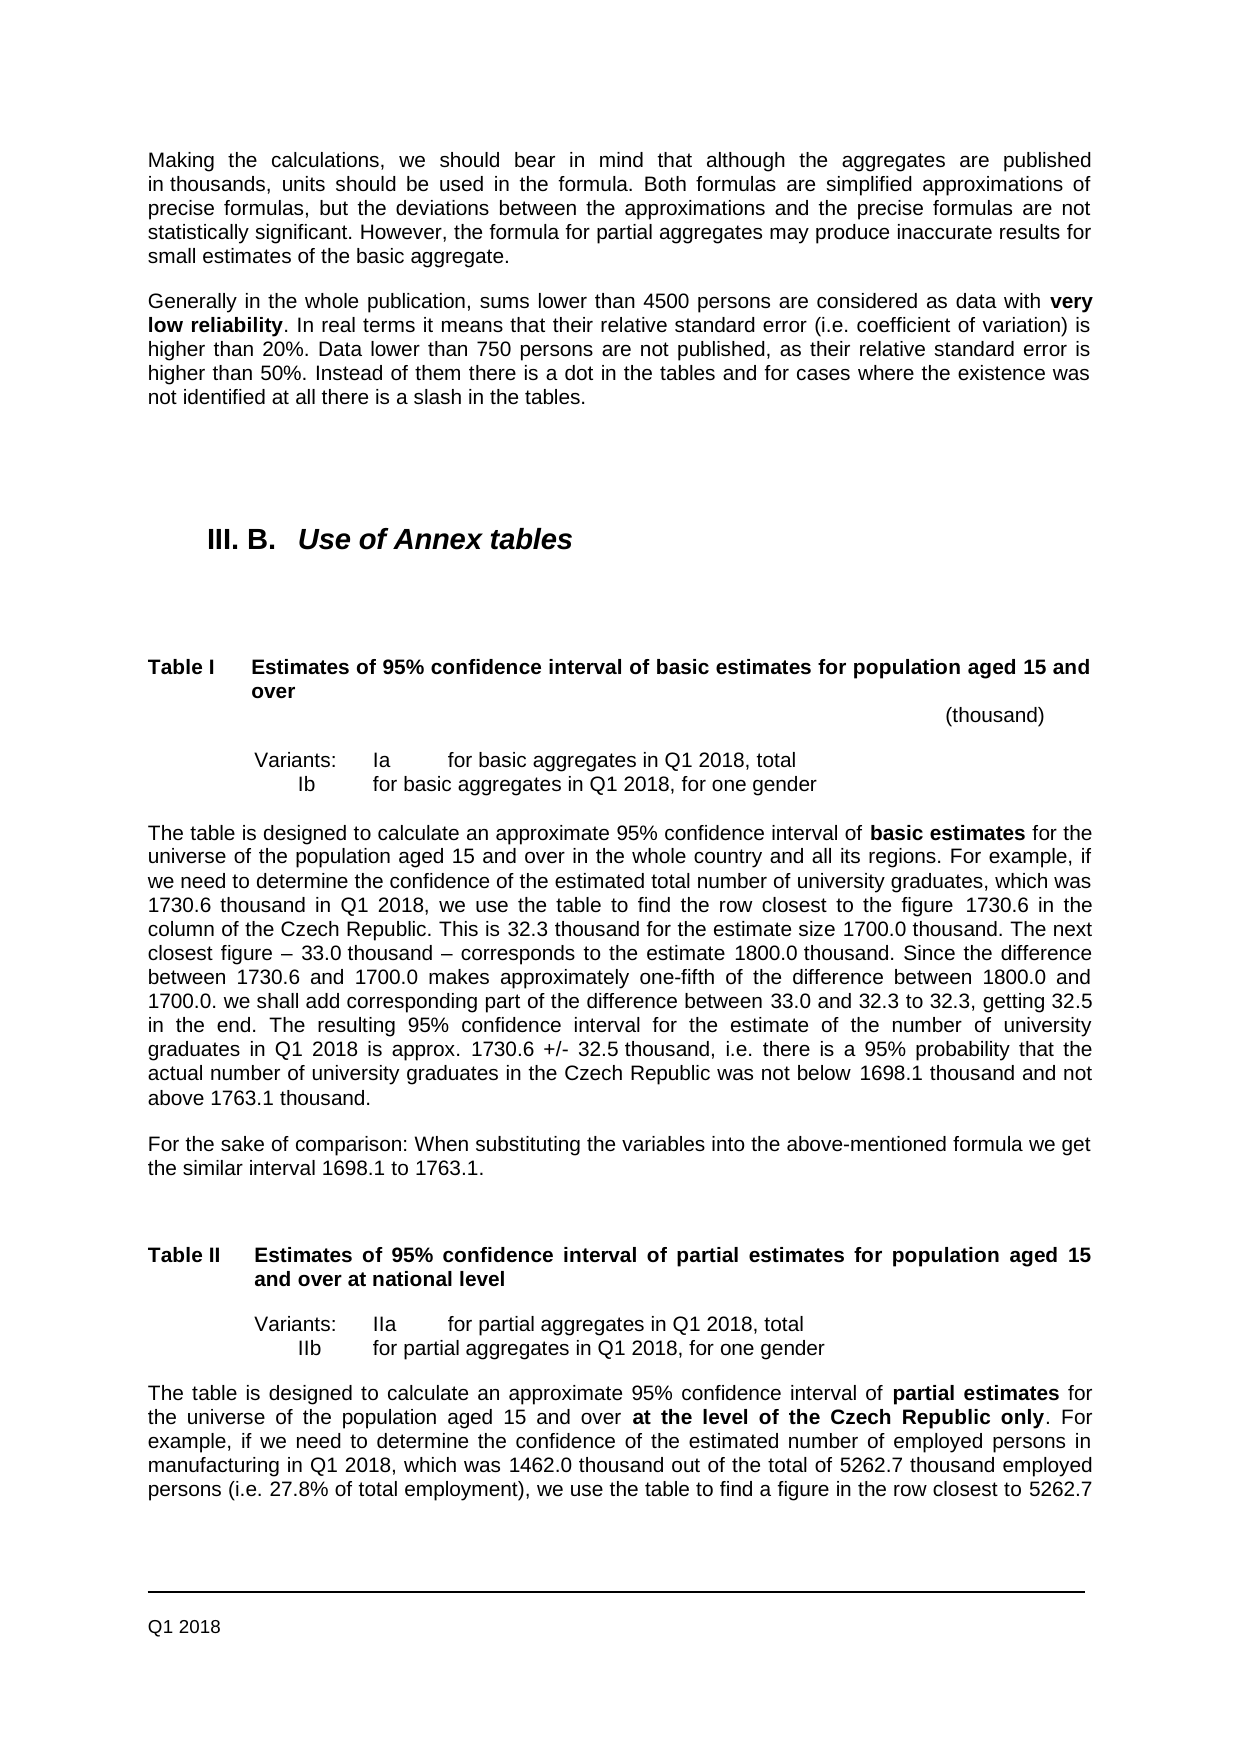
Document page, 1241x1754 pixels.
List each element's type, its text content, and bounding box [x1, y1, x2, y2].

text Variants: IIa for partial aggregates in Q1 2018, total [254, 1312, 1092, 1336]
list Use of Annex tables [207, 522, 1092, 555]
text IIb for partial aggregates in Q1 2018, for one gender [148, 1336, 1092, 1360]
text The table is designed to calculate an approximate 95% confidence interval of basic estimates for the universe of the population aged 15 and over in the whole country and all its regions. For example, if we need to determine the confidence of the estimated total number of university graduates, which was 1730.6 thousand in Q1 2018, we use the table to find the row closest to the figure 1730.6 in the column of the Czech Republic. This is 32.3 thousand for the estimate size 1700.0 thousand. The next closest figure – 33.0 thousand – corresponds to the estimate 1800.0 thousand. Since the difference between 1730.6 and 1700.0 makes approximately one-fifth of the difference between 1800.0 and 1700.0. we shall add corresponding part of the difference between 33.0 and 32.3 to 32.3, getting 32.5 in the end. The resulting 95% confidence interval for the estimate of the number of university graduates in Q1 2018 is approx. 1730.6 +/- 32.5 thousand, i.e. there is a 95% probability that the actual number of university graduates in the Czech Republic was not below 1698.1 thousand and not above 1763.1 thousand. [148, 820, 1092, 1109]
text Variants: Ia for basic aggregates in Q1 2018, total [254, 748, 1092, 772]
text Ib for basic aggregates in Q1 2018, for one gender [148, 772, 1092, 796]
text (thousand) [148, 703, 1092, 727]
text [148, 1381, 1092, 1501]
text Table II Estimates of 95% confidence interval of partial estimates for population aged 15 and over at national level [148, 1243, 1092, 1291]
text For the sake of comparison: When substituting the variables into the above-mentioned formula we get the similar interval 1698.1 to 1763.1. [148, 1132, 1092, 1180]
text Making the calculations, we should bear in mind that although the aggregates are published in thousands, units should be used in the formula. Both formulas are simplified approximations of precise formulas, but the deviations between the approximations and the precise formulas are not statistically significant. However, the formula for partial aggregates may produce inaccurate results for small estimates of the basic aggregate. [148, 148, 1092, 268]
text Generally in the whole publication, sums lower than 4500 persons are considered as data with very low reliability. In real terms it means that their relative standard error (i.e. coefficient of variation) is higher than 20%. Data lower than 750 persons are not published, as their relative standard error is higher than 50%. Instead of them there is a dot in the tables and for cases where the existence was not identified at all there is a slash in the tables. [148, 289, 1092, 409]
text Table I Estimates of 95% confidence interval of basic estimates for population aged 15 and over [148, 655, 1092, 703]
